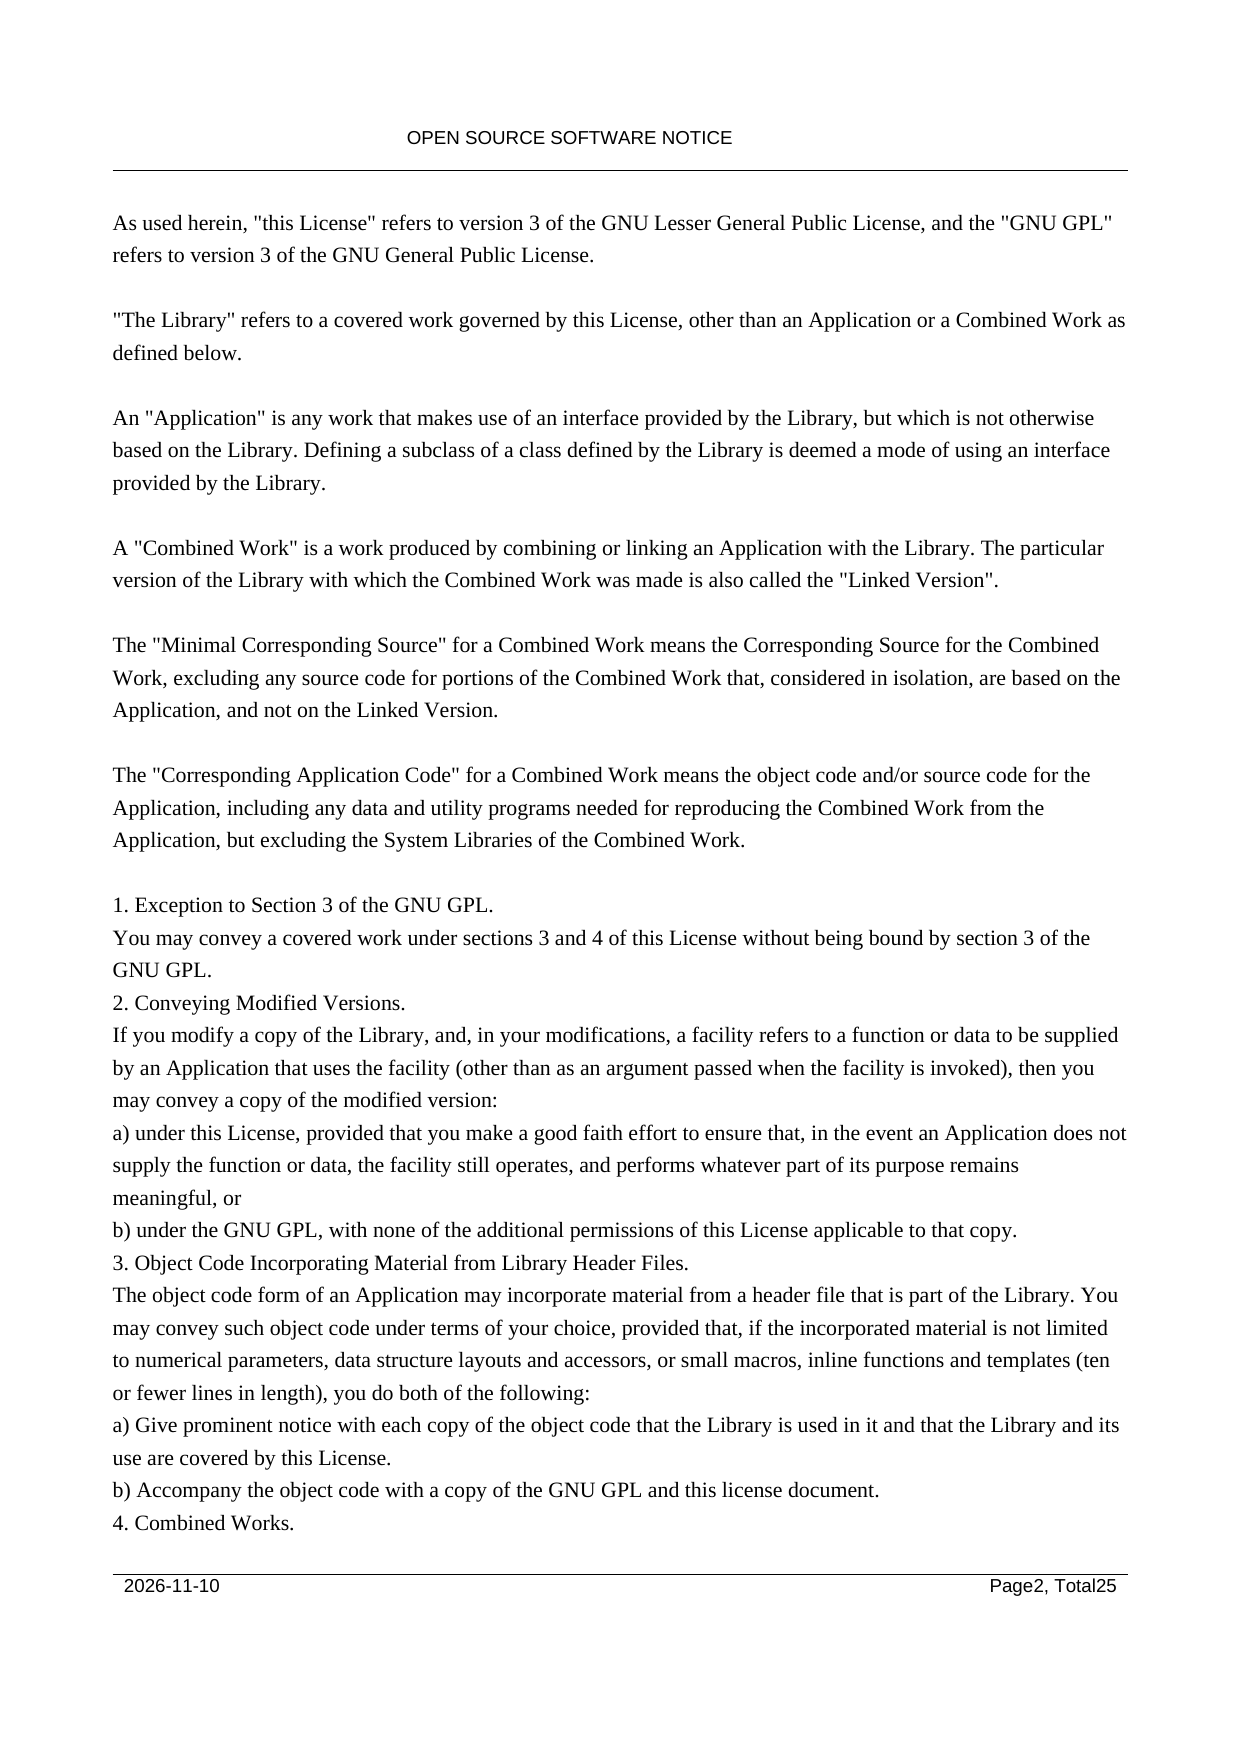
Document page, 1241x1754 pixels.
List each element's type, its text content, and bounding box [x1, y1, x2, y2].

text 2. Conveying Modified Versions. [112, 986, 1128, 1019]
text An "Application" is any work that makes use of an interface provided by the Library, but which is not otherwise based on the Library. Defining a subclass of a class defined by the Library is deemed a mode of using an interface provided by the Library. [112, 401, 1128, 499]
text 4. Combined Works. [112, 1506, 1128, 1539]
text The "Minimal Corresponding Source" for a Combined Work means the Corresponding Source for the Combined Work, excluding any source code for portions of the Combined Work that, considered in isolation, are based on the Application, and not on the Linked Version. [112, 629, 1128, 726]
text a) Give prominent notice with each copy of the object code that the Library is used in it and that the Library and its use are covered by this License. [112, 1409, 1128, 1474]
text You may convey a covered work under sections 3 and 4 of this License without being bound by section 3 of the GNU GPL. [112, 921, 1128, 986]
text A "Combined Work" is a work produced by combining or linking an Application with the Library. The particular version of the Library with which the Combined Work was made is also called the "Linked Version". [112, 531, 1128, 596]
text 1. Exception to Section 3 of the GNU GPL. [112, 889, 1128, 921]
text The object code form of an Application may incorporate material from a header file that is part of the Library. You may convey such object code under terms of your choice, provided that, if the incorporated material is not limited to numerical parameters, data structure layouts and accessors, or small macros, inline functions and templates (ten or fewer lines in length), you do both of the following: [112, 1279, 1128, 1409]
text "The Library" refers to a covered work governed by this License, other than an Application or a Combined Work as defined below. [112, 304, 1128, 369]
text 3. Object Code Incorporating Material from Library Header Files. [112, 1246, 1128, 1279]
text b) under the GNU GPL, with none of the additional permissions of this License applicable to that copy. [112, 1214, 1128, 1246]
text b) Accompany the object code with a copy of the GNU GPL and this license document. [112, 1474, 1128, 1506]
text The "Corresponding Application Code" for a Combined Work means the object code and/or source code for the Application, including any data and utility programs needed for reproducing the Combined Work from the Application, but excluding the System Libraries of the Combined Work. [112, 759, 1128, 856]
text If you modify a copy of the Library, and, in your modifications, a facility refers to a function or data to be supplied by an Application that uses the facility (other than as an argument passed when the facility is invoked), then you may convey a copy of the modified version: [112, 1019, 1128, 1116]
text As used herein, "this License" refers to version 3 of the GNU Lesser General Public License, and the "GNU GPL" refers to version 3 of the GNU General Public License. [112, 206, 1128, 271]
text a) under this License, provided that you make a good faith effort to ensure that, in the event an Application does not supply the function or data, the facility still operates, and performs whatever part of its purpose remains meaningful, or [112, 1116, 1128, 1214]
